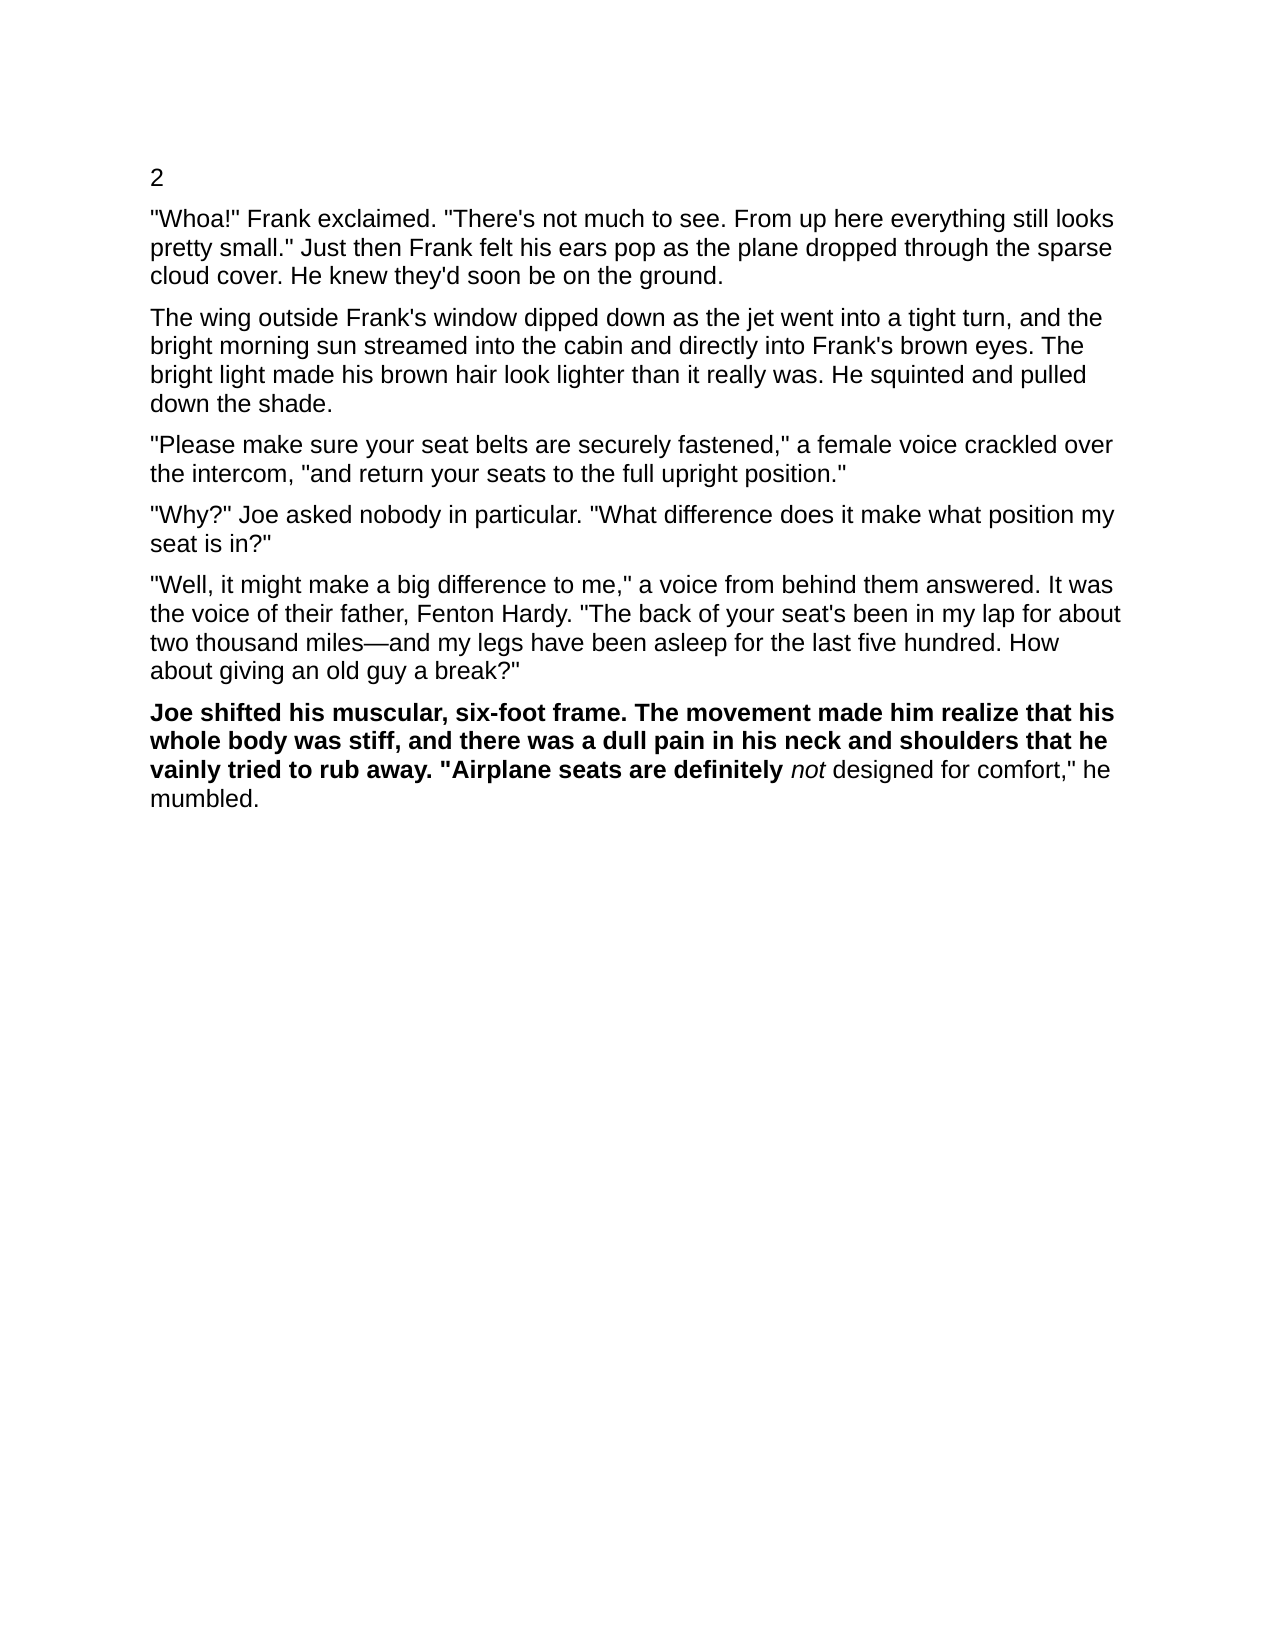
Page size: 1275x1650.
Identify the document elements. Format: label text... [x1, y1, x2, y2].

text "Well, it might make a big difference to me," a voice from behind them answered. It was the voice of their father, Fenton Hardy. "The back of your seat's been in my lap for about two thousand miles—and my legs have been asleep for the last five hundred. How about giving an old guy a break?" [150, 570, 1125, 685]
text "Please make sure your seat belts are securely fastened," a female voice crackled over the intercom, "and return your seats to the full upright position." [150, 430, 1125, 487]
text Joe shifted his muscular, six-foot frame. The movement made him realize that his whole body was stiff, and there was a dull pain in his neck and shoulders that he vainly tried to rub away. "Airplane seats are definitely not designed for comfort," he mumbled. [150, 697, 1125, 812]
text The wing outside Frank's window dipped down as the jet went into a tight turn, and the bright morning sun streamed into the cabin and directly into Frank's brown eyes. The bright light made his brown hair look lighter than it really was. He squinted and pulled down the shade. [150, 302, 1125, 417]
text 2 [150, 162, 1125, 191]
text "Whoa!" Frank exclaimed. "There's not much to see. From up here everything still looks pretty small." Just then Frank felt his ears pop as the plane dropped through the sparse cloud cover. He knew they'd soon be on the ground. [150, 204, 1125, 290]
text "Why?" Joe asked nobody in particular. "What difference does it make what position my seat is in?" [150, 500, 1125, 557]
